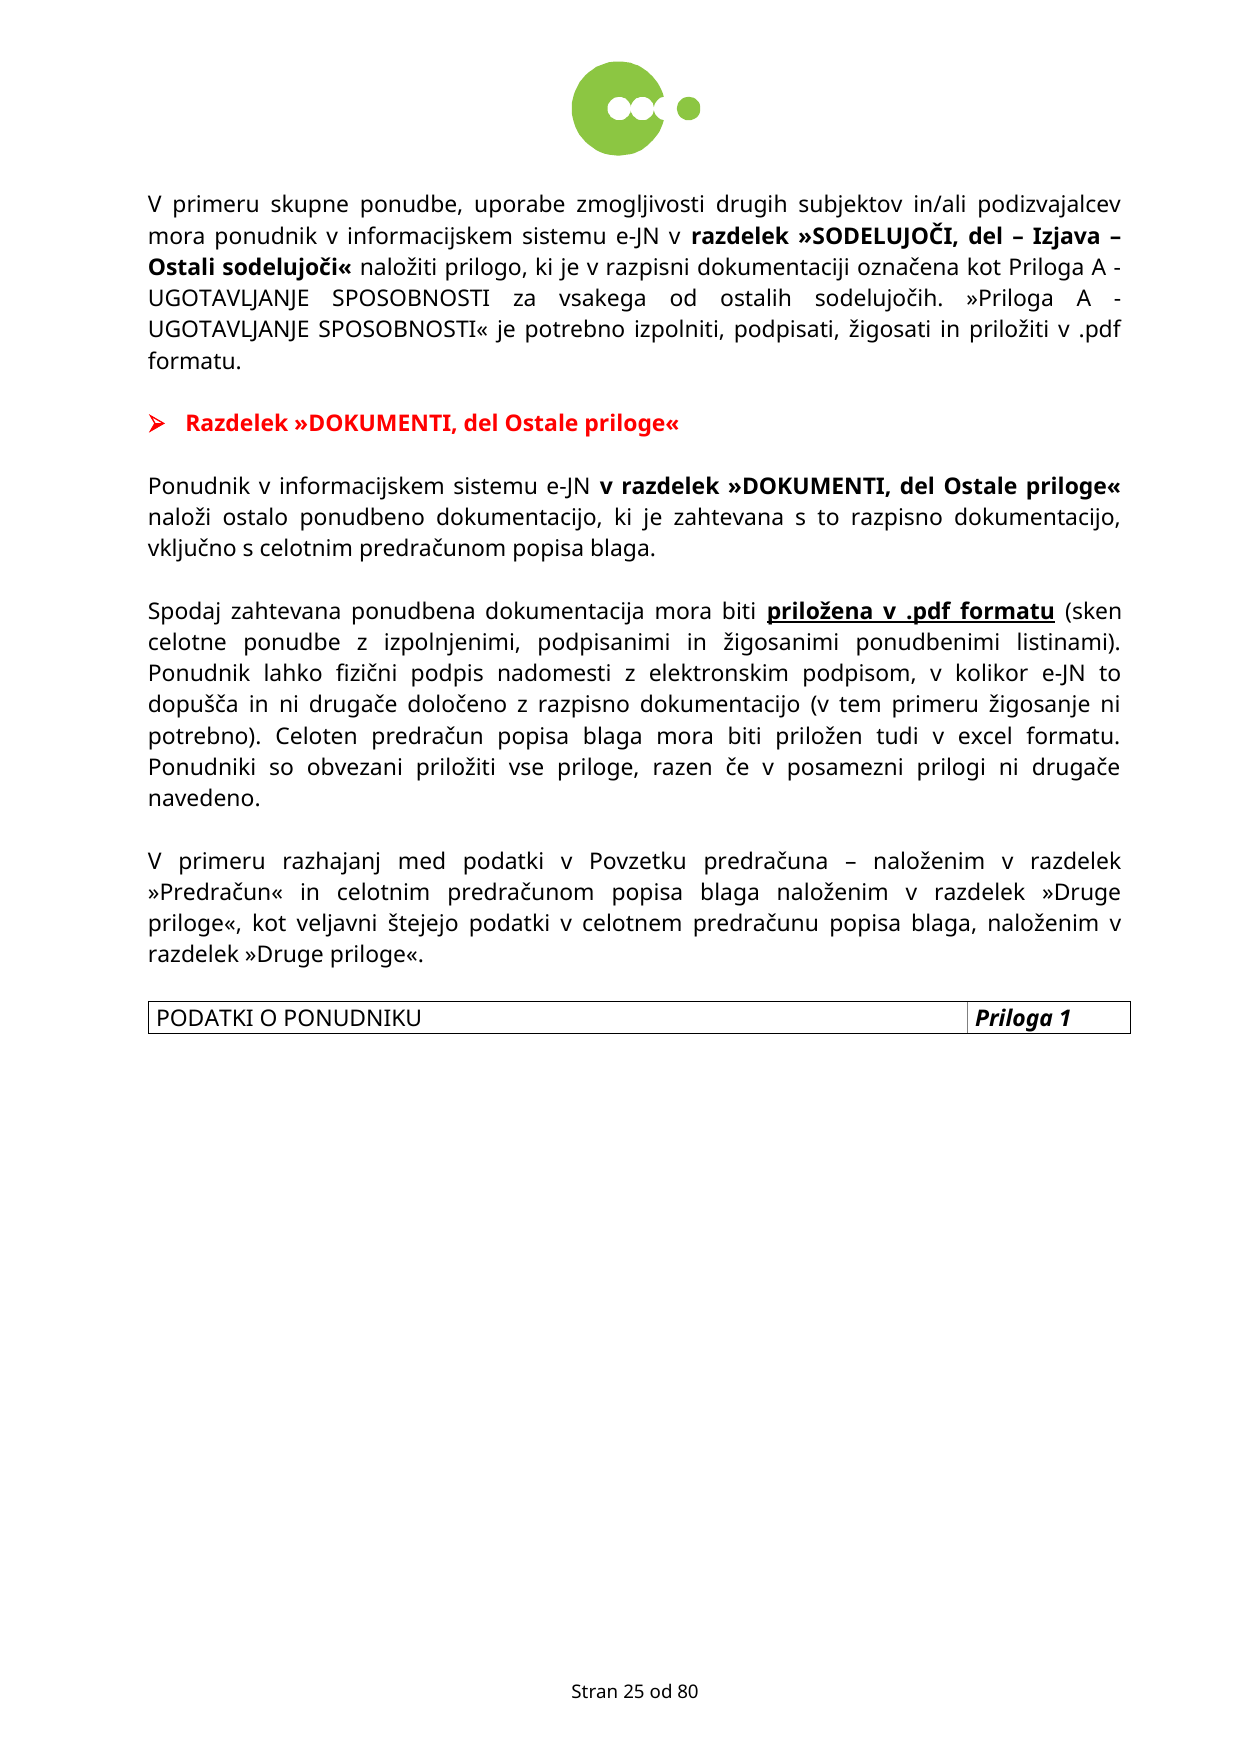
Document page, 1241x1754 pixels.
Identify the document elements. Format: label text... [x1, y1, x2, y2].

text Ponudnik v informacijskem sistemu e-JN v razdelek »DOKUMENTI, del Ostale priloge« naloži ostalo ponudbeno dokumentacijo, ki je zahtevana s to razpisno dokumentacijo, vključno s celotnim predračunom popisa blaga. [148, 469, 1122, 563]
table_header PODATKI O PONUDNIKU [149, 1002, 967, 1033]
text Spodaj zahtevana ponudbena dokumentacija mora biti priložena v .pdf formatu (sken celotne ponudbe z izpolnjenimi, podpisanimi in žigosanimi ponudbenimi listinami). Ponudnik lahko fizični podpis nadomesti z elektronskim podpisom, v kolikor e-JN to dopušča in ni drugače določeno z razpisno dokumentacijo (v tem primeru žigosanje ni potrebno). Celoten predračun popisa blaga mora biti priložen tudi v excel formatu. Ponudniki so obvezani priložiti vse priloge, razen če v posamezni prilogi ni drugače navedeno. [148, 594, 1122, 813]
table_header Priloga 1 [968, 1002, 1130, 1033]
text V primeru skupne ponudbe, uporabe zmogljivosti drugih subjektov in/ali podizvajalcev mora ponudnik v informacijskem sistemu e-JN v razdelek »SODELUJOČI, del – Izjava – Ostali sodelujoči« naložiti prilogo, ki je v razpisni dokumentaciji označena kot Priloga A - UGOTAVLJANJE SPOSOBNOSTI za vsakega od ostalih sodelujočih. »Priloga A - UGOTAVLJANJE SPOSOBNOSTI« je potrebno izpolniti, podpisati, žigosati in priložiti v .pdf formatu. [148, 188, 1122, 376]
list Razdelek »DOKUMENTI, del Ostale priloge« [148, 407, 1122, 438]
text V primeru razhajanj med podatki v Povzetku predračuna – naloženim v razdelek »Predračun« in celotnim predračunom popisa blaga naloženim v razdelek »Druge priloge«, kot veljavni štejejo podatki v celotnem predračunu popisa blaga, naloženim v razdelek »Druge priloge«. [148, 844, 1122, 969]
